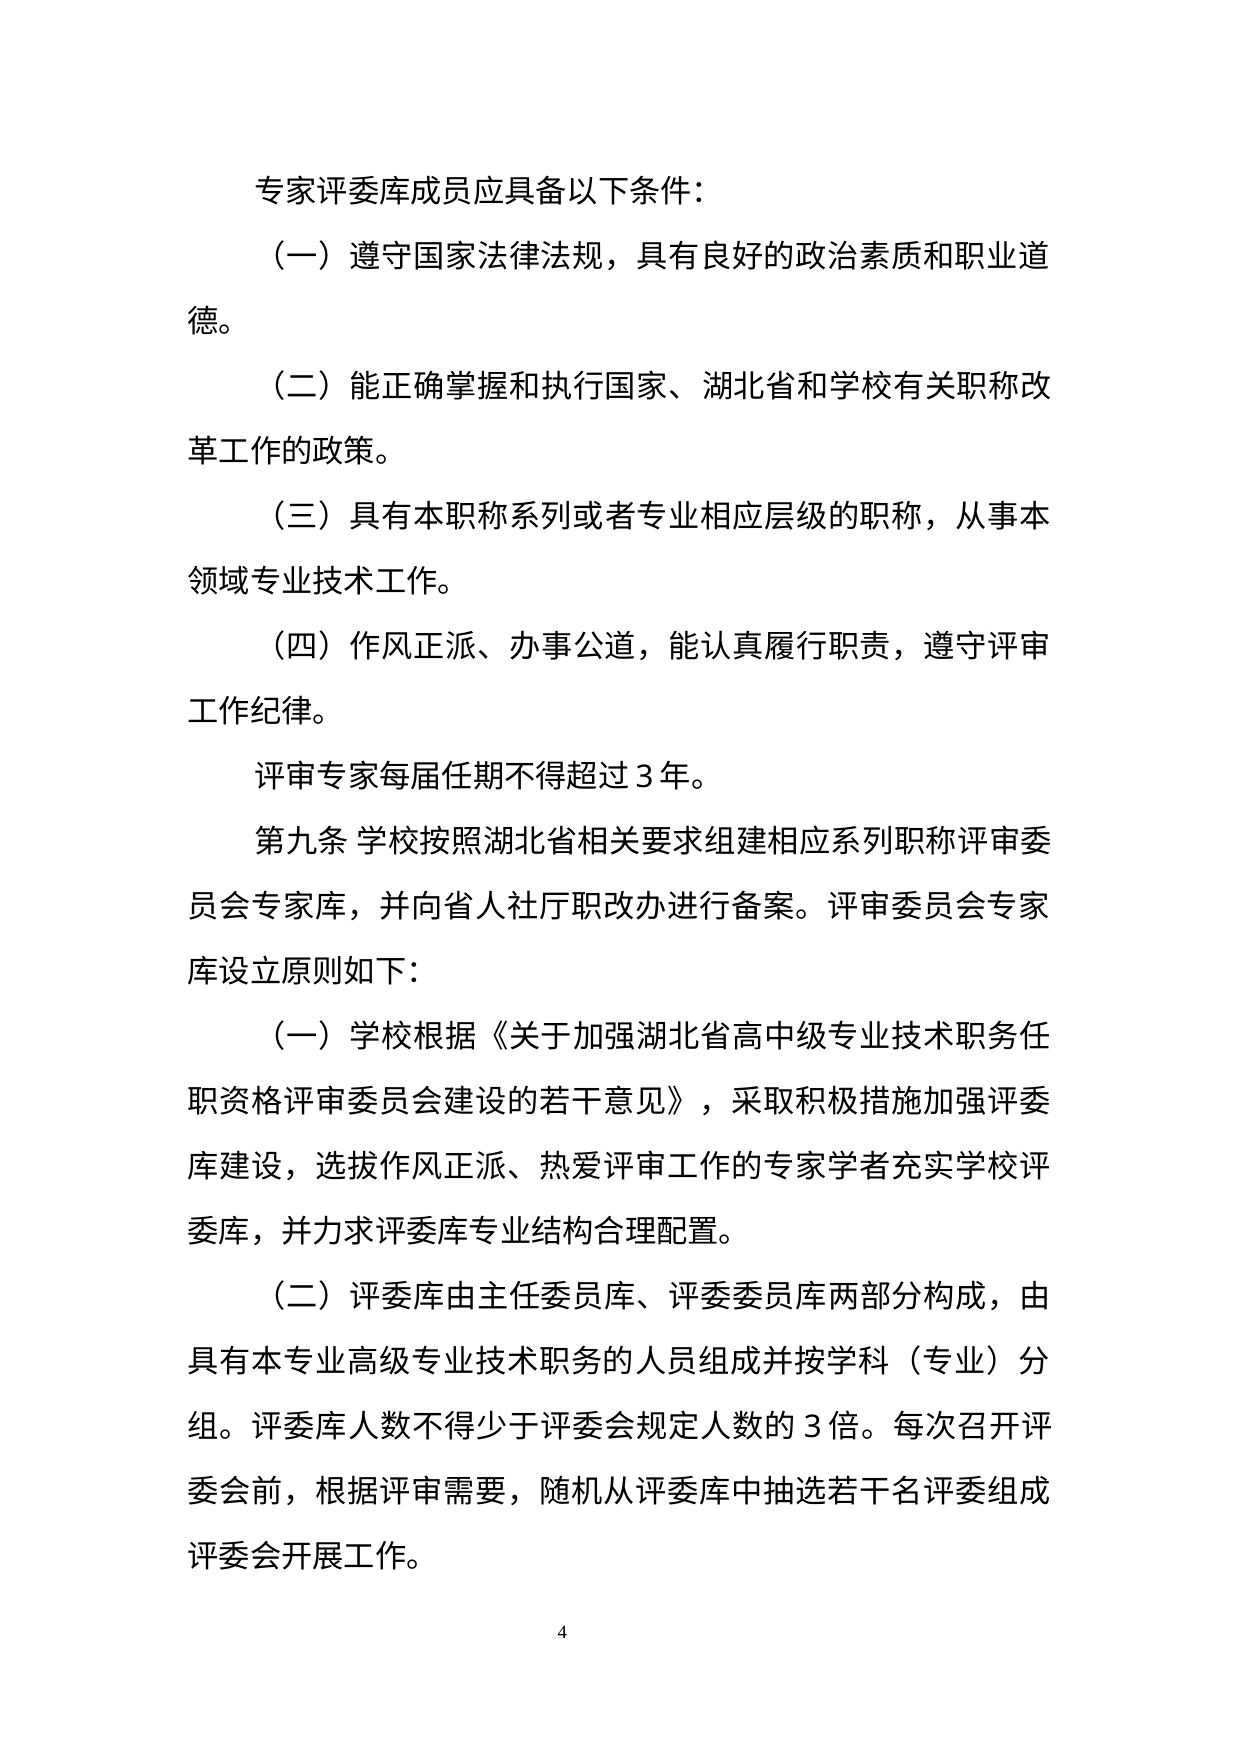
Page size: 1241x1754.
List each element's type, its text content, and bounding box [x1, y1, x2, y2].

text （三）具有本职称系列或者专业相应层级的职称，从事本领域专业技术工作。 [187, 481, 1053, 611]
text 第九条 学校按照湖北省相关要求组建相应系列职称评审委员会专家库，并向省人社厅职改办进行备案。评审委员会专家库设立原则如下： [187, 806, 1053, 1001]
text （一）学校根据《关于加强湖北省高中级专业技术职务任职资格评审委员会建设的若干意见》，采取积极措施加强评委库建设，选拔作风正派、热爱评审工作的专家学者充实学校评委库，并力求评委库专业结构合理配置。 [187, 1001, 1053, 1261]
text （二）能正确掌握和执行国家、湖北省和学校有关职称改革工作的政策。 [187, 351, 1053, 481]
text （二）评委库由主任委员库、评委委员库两部分构成，由具有本专业高级专业技术职务的人员组成并按学科（专业）分组。评委库人数不得少于评委会规定人数的3倍。每次召开评委会前，根据评审需要，随机从评委库中抽选若干名评委组成评委会开展工作。 [187, 1261, 1053, 1586]
text 评审专家每届任期不得超过3年。 [187, 741, 1053, 806]
text （四）作风正派、办事公道，能认真履行职责，遵守评审工作纪律。 [187, 611, 1053, 741]
text 专家评委库成员应具备以下条件： [187, 156, 1053, 221]
text （一）遵守国家法律法规，具有良好的政治素质和职业道德。 [187, 221, 1053, 351]
